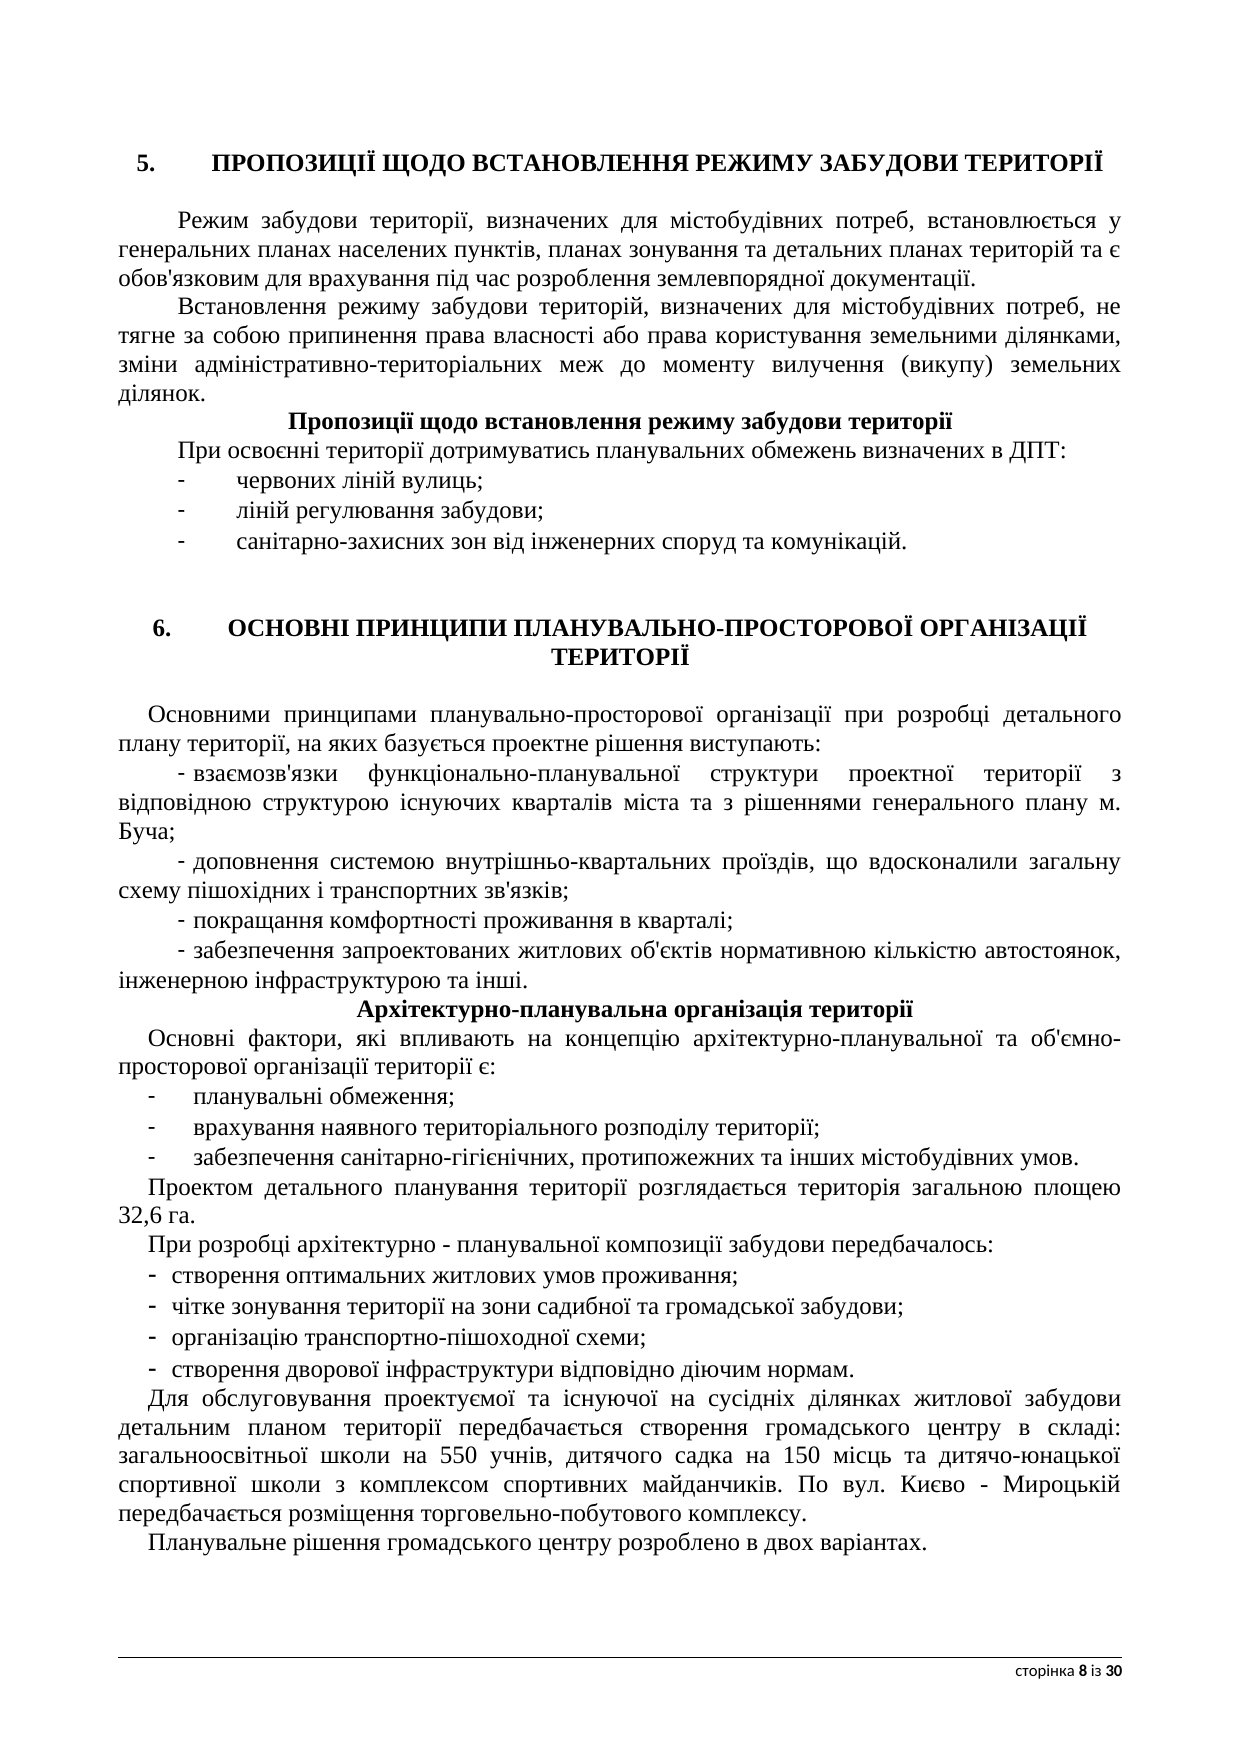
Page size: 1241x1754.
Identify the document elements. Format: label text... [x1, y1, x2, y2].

list санітарно-захисних зон від інженерних споруд та комунікацій. [177, 525, 1122, 556]
list червоних ліній вулиць; [177, 464, 1122, 494]
list організацію транспортно-пішоходної схеми; [118, 1320, 1122, 1352]
text 6. ОСНОВНІ ПРИНЦИПИ ПЛАНУВАЛЬНО-ПРОСТОРОВОЇ ОРГАНІЗАЦІЇ ТЕРИТОРІЇ [118, 613, 1122, 671]
list доповнення системою внутрішньо-квартальних проїздів, що вдосконалили загальну схему пішохідних і транспортних зв'язків; [118, 845, 1122, 904]
list врахування наявного територіального розподілу території; [118, 1111, 1122, 1141]
text Основними принципами планувально-просторової організації при розробці детального плану території, на яких базується проектне рішення виступають: [118, 699, 1122, 757]
list забезпечення санітарно-гігієнічних, протипожежних та інших містобудівних умов. [118, 1141, 1122, 1172]
text Для обслуговування проектуємої та існуючої на сусідніх ділянках житлової забудови детальним планом території передбачається створення громадського центру в складі: загальноосвітньої школи на 550 учнів, дитячого садка на 150 місць та дитячо-юнацької спортивної школи з комплексом спортивних майданчиків. По вул. Києво - Мироцькій передбачається розміщення торговельно-побутового комплексу. [118, 1383, 1122, 1527]
text При освоєнні території дотримуватись планувальних обмежень визначених в ДПТ: [118, 435, 1122, 464]
text Проектом детального планування території розглядається територія загальною площею 32,6 га. [118, 1172, 1122, 1229]
text Режим забудови території, визначених для містобудівних потреб, встановлюється у генеральних планах населених пунктів, планах зонування та детальних планах територій та є обов'язковим для врахування під час розроблення землевпорядної документації. [118, 205, 1122, 291]
list створення дворової інфраструктури відповідно діючим нормам. [118, 1352, 1122, 1383]
list планувальні обмеження; [118, 1080, 1122, 1111]
text При розробці архітектурно - планувальної композиції забудови передбачалось: [118, 1229, 1122, 1258]
list забезпечення запроектованих житлових об'єктів нормативною кількістю автостоянок, інженерною інфраструктурою та інші. [118, 934, 1122, 994]
list взаємозв'язки функціонально-планувальної структури проектної території з відповідною структурою існуючих кварталів міста та з рішеннями генерального плану м. Буча; [118, 757, 1122, 845]
text Планувальне рішення громадського центру розроблено в двох варіантах. [118, 1527, 1122, 1555]
list покращання комфортності проживання в кварталі; [118, 904, 1122, 934]
list ліній регулювання забудови; [177, 494, 1122, 525]
text 5. ПРОПОЗИЦІЇ ЩОДО ВСТАНОВЛЕННЯ РЕЖИМУ ЗАБУДОВИ ТЕРИТОРІЇ [118, 148, 1122, 176]
text Пропозиції щодо встановлення режиму забудови території [118, 406, 1122, 435]
text Встановлення режиму забудови територій, визначених для містобудівних потреб, не тягне за собою припинення права власності або права користування земельними ділянками, зміни адміністративно-територіальних меж до моменту вилучення (викупу) земельних ділянок. [118, 291, 1122, 406]
text Основні фактори, які впливають на концепцію архітектурно-планувальної та об'ємно-просторової організації території є: [118, 1023, 1122, 1080]
text Архітектурно-планувальна організація території [118, 994, 1122, 1023]
list створення оптимальних житлових умов проживання; [118, 1258, 1122, 1289]
list чітке зонування території на зони садибної та громадської забудови; [118, 1289, 1122, 1320]
